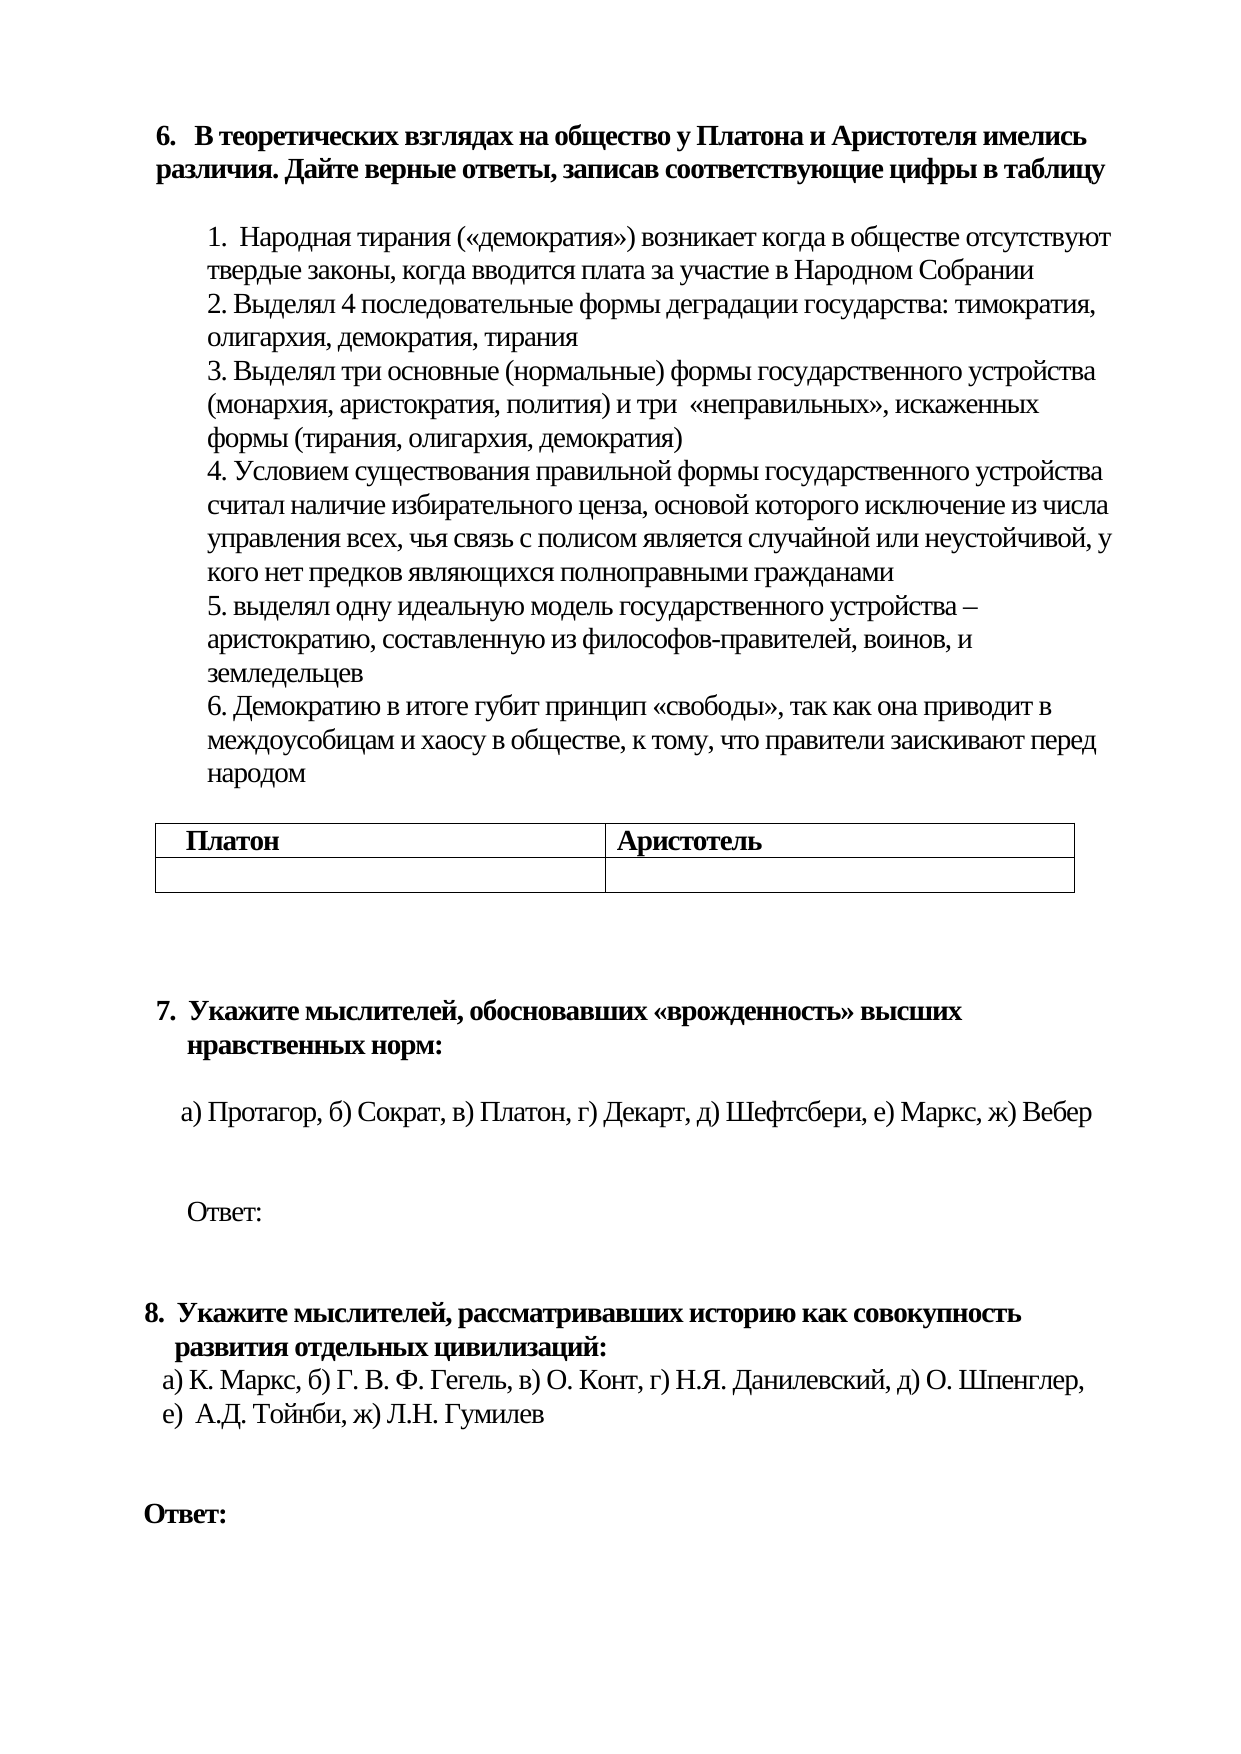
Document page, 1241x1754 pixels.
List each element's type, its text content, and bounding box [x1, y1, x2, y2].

table_header Аристотель [606, 824, 1074, 857]
text е) А.Д. Тойнби, ж) Л.Н. Гумилев [118, 1396, 1122, 1429]
text 8. Укажите мыслителей, рассматривавших историю как совокупность [118, 1295, 1122, 1329]
text Ответ: [118, 1496, 1122, 1530]
table_header Платон [156, 824, 605, 857]
table_cell [156, 858, 605, 892]
list 3. Выделял три основные (нормальные) формы государственного устройства (монархия, аристократия, полития) и три «неправильных», искаженных формы (тирания, олигархия, демократия) [207, 353, 1122, 453]
text 6. В теоретических взглядах на общество у Платона и Аристотеля имелись различия. Дайте верные ответы, записав соответствующие цифры в таблицу [156, 118, 1122, 185]
text а) Протагор, б) Сократ, в) Платон, г) Декарт, д) Шефтсбери, е) Маркс, ж) Вебер [118, 1094, 1122, 1127]
list 6. Демократию в итоге губит принцип «свободы», так как она приводит в междоусобицам и хаосу в обществе, к тому, что правители заискивают перед народом [207, 688, 1122, 789]
text 7. Укажите мыслителей, обосновавших «врожденность» высших [118, 993, 1122, 1027]
text Ответ: [118, 1194, 1122, 1228]
text а) К. Маркс, б) Г. В. Ф. Гегель, в) О. Конт, г) Н.Я. Данилевский, д) О. Шпенглер, [118, 1362, 1122, 1396]
text развития отдельных цивилизаций: [118, 1329, 1122, 1362]
text нравственных норм: [118, 1027, 1122, 1060]
list 1. Народная тирания («демократия») возникает когда в обществе отсутствуют твердые законы, когда вводится плата за участие в Народном Собрании [207, 219, 1122, 286]
list 4. Условием существования правильной формы государственного устройства считал наличие избирательного ценза, основой которого исключение из числа управления всех, чья связь с полисом является случайной или неустойчивой, у кого нет предков являющихся полноправными гражданами [207, 453, 1122, 588]
list 5. выделял одну идеальную модель государственного устройства – аристократию, составленную из философов-правителей, воинов, и земледельцев [207, 588, 1122, 688]
list 2. Выделял 4 последовательные формы деградации государства: тимократия, олигархия, демократия, тирания [207, 286, 1122, 353]
table_cell [606, 858, 1074, 892]
